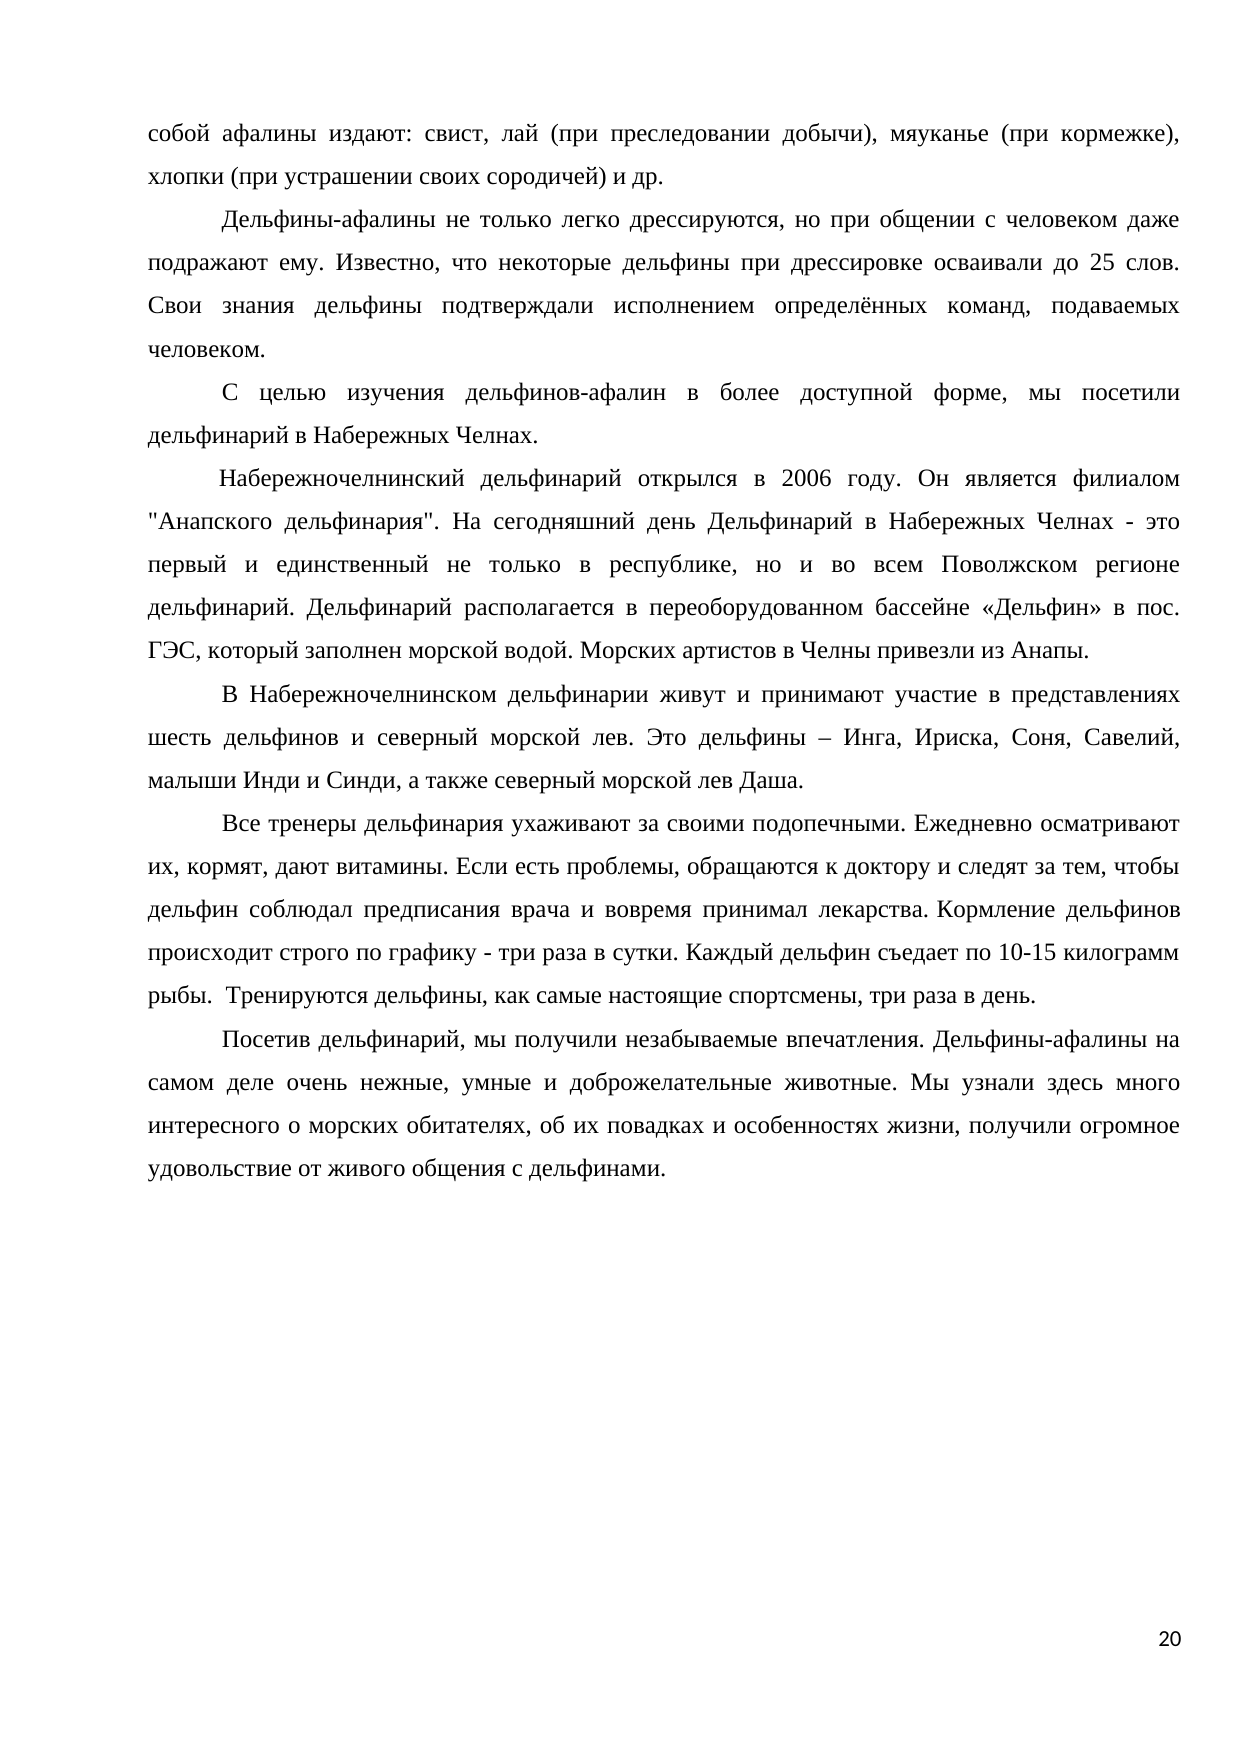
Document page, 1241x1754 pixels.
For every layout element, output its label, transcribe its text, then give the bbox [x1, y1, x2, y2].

text Дельфины-афалины не только легко дрессируются, но при общении с человеком даже подражают ему. Известно, что некоторые дельфины при дрессировке осваивали до 25 слов. Свои знания дельфины подтверждали исполнением определённых команд, подаваемых человеком. [148, 204, 1181, 362]
text В Набережночелнинском дельфинарии живут и принимают участие в представлениях шесть дельфинов и северный морской лев. Это дельфины – Инга, Ириска, Соня, Савелий, малыши Инди и Синди, а также северный морской лев Даша. [148, 679, 1181, 794]
text Набережночелнинский дельфинарий открылся в 2006 году. Он является филиалом "Анапского дельфинария". На сегодняшний день Дельфинарий в Набережных Челнах - это первый и единственный не только в республике, но и во всем Поволжском регионе дельфинарий. Дельфинарий располагается в переоборудованном бассейне «Дельфин» в пос. ГЭС, который заполнен морской водой. Морских артистов в Челны привезли из Анапы. [148, 463, 1181, 664]
text С целью изучения дельфинов-афалин в более доступной форме, мы посетили дельфинарий в Набережных Челнах. [148, 377, 1181, 449]
text Посетив дельфинарий, мы получили незабываемые впечатления. Дельфины-афалины на самом деле очень нежные, умные и доброжелательные животные. Мы узнали здесь много интересного о морских обитателях, об их повадках и особенностях жизни, получили огромное удовольствие от живого общения с дельфинами. [148, 1024, 1181, 1182]
text Все тренеры дельфинария ухаживают за своими подопечными. Ежедневно осматривают их, кормят, дают витамины. Если есть проблемы, обращаются к доктору и следят за тем, чтобы дельфин соблюдал предписания врача и вовремя принимал лекарства. Кормление дельфинов происходит строго по графику - три раза в сутки. Каждый дельфин съедает по 10-15 килограмм рыбы. Тренируются дельфины, как самые настоящие спортсмены, три раза в день. [148, 808, 1181, 1009]
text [148, 118, 1181, 190]
